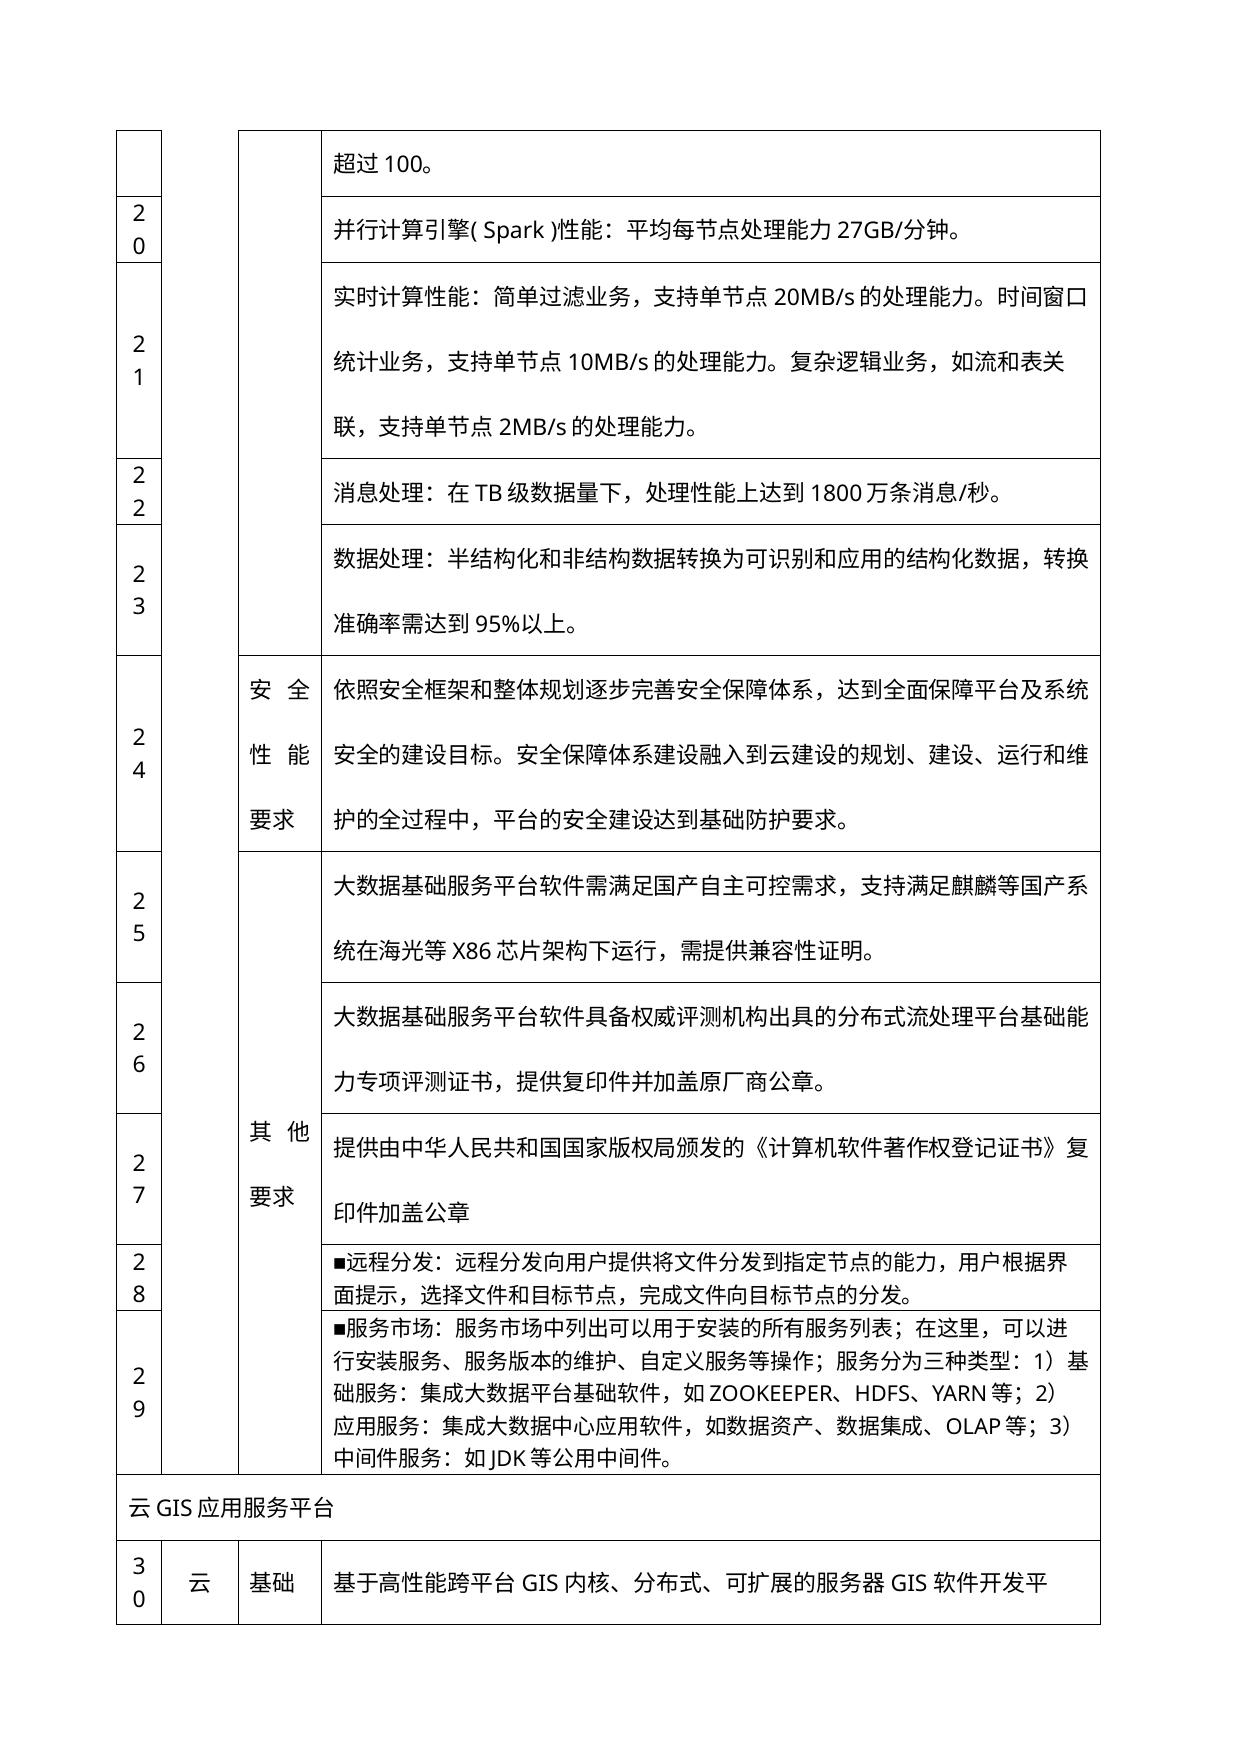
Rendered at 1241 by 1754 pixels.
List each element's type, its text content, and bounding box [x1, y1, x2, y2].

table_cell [322, 131, 1100, 196]
table_cell ■服务市场：服务市场中列出可以用于安装的所有服务列表；在这里，可以进行安装服务、服务版本的维护、自定义服务等操作；服务分为三种类型：1）基础服务：集成大数据平台基础软件，如ZOOKEEPER、HDFS、YARN等；2）应用服务：集成大数据中心应用软件，如数据资产、数据集成、OLAP等；3）中间件服务：如JDK等公用中间件。 [322, 1311, 1100, 1473]
table_cell 23 [117, 525, 161, 655]
table_cell 云GIS应用服务器平台 [162, 1541, 238, 1623]
table_cell 消息处理：在TB级数据量下，处理性能上达到1800万条消息/秒。 [322, 459, 1100, 524]
table_cell 25 [117, 852, 161, 982]
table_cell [322, 1541, 1100, 1623]
table_cell 并行计算引擎( Spark )性能：平均每节点处理能力27GB/分钟。 [322, 197, 1100, 262]
table_cell 30 [117, 1541, 161, 1623]
table_cell 大数据基础服务平台软件需满足国产自主可控需求，支持满足麒麟等国产系统在海光等X86芯片架构下运行，需提供兼容性证明。 [322, 852, 1100, 982]
table_cell 29 [117, 1311, 161, 1473]
table_cell 27 [117, 1114, 161, 1244]
table_cell 19 [117, 131, 161, 196]
table_cell 其他要求 [239, 852, 321, 1473]
table_cell ■远程分发：远程分发向用户提供将文件分发到指定节点的能力，用户根据界面提示，选择文件和目标节点，完成文件向目标节点的分发。 [322, 1245, 1100, 1310]
table_cell 基础服务平台 [239, 1541, 321, 1623]
table_cell 依照安全框架和整体规划逐步完善安全保障体系，达到全面保障平台及系统安全的建设目标。安全保障体系建设融入到云建设的规划、建设、运行和维护的全过程中，平台的安全建设达到基础防护要求。 [322, 656, 1100, 851]
table_cell 26 [117, 983, 161, 1113]
table_cell 28 [117, 1245, 161, 1310]
table_cell 24 [117, 656, 161, 851]
table_cell 安全性能要求 [239, 656, 321, 851]
table_cell 云GIS应用服务平台 [117, 1475, 1100, 1539]
table_cell 提供由中华人民共和国国家版权局颁发的《计算机软件著作权登记证书》复印件加盖公章 [322, 1114, 1100, 1244]
table_cell 20 [117, 197, 161, 262]
table_cell 22 [117, 459, 161, 524]
table_cell 数据处理：半结构化和非结构数据转换为可识别和应用的结构化数据，转换准确率需达到95%以上。 [322, 525, 1100, 655]
table_cell 21 [117, 263, 161, 458]
table_cell 大数据基础服务平台软件具备权威评测机构出具的分布式流处理平台基础能力专项评测证书，提供复印件并加盖原厂商公章。 [322, 983, 1100, 1113]
table_cell 实时计算性能：简单过滤业务，支持单节点 20MB/s的处理能力。时间窗口统计业务，支持单节点 10MB/s的处理能力。复杂逻辑业务，如流和表关联，支持单节点 2MB/s的处理能力。 [322, 263, 1100, 458]
